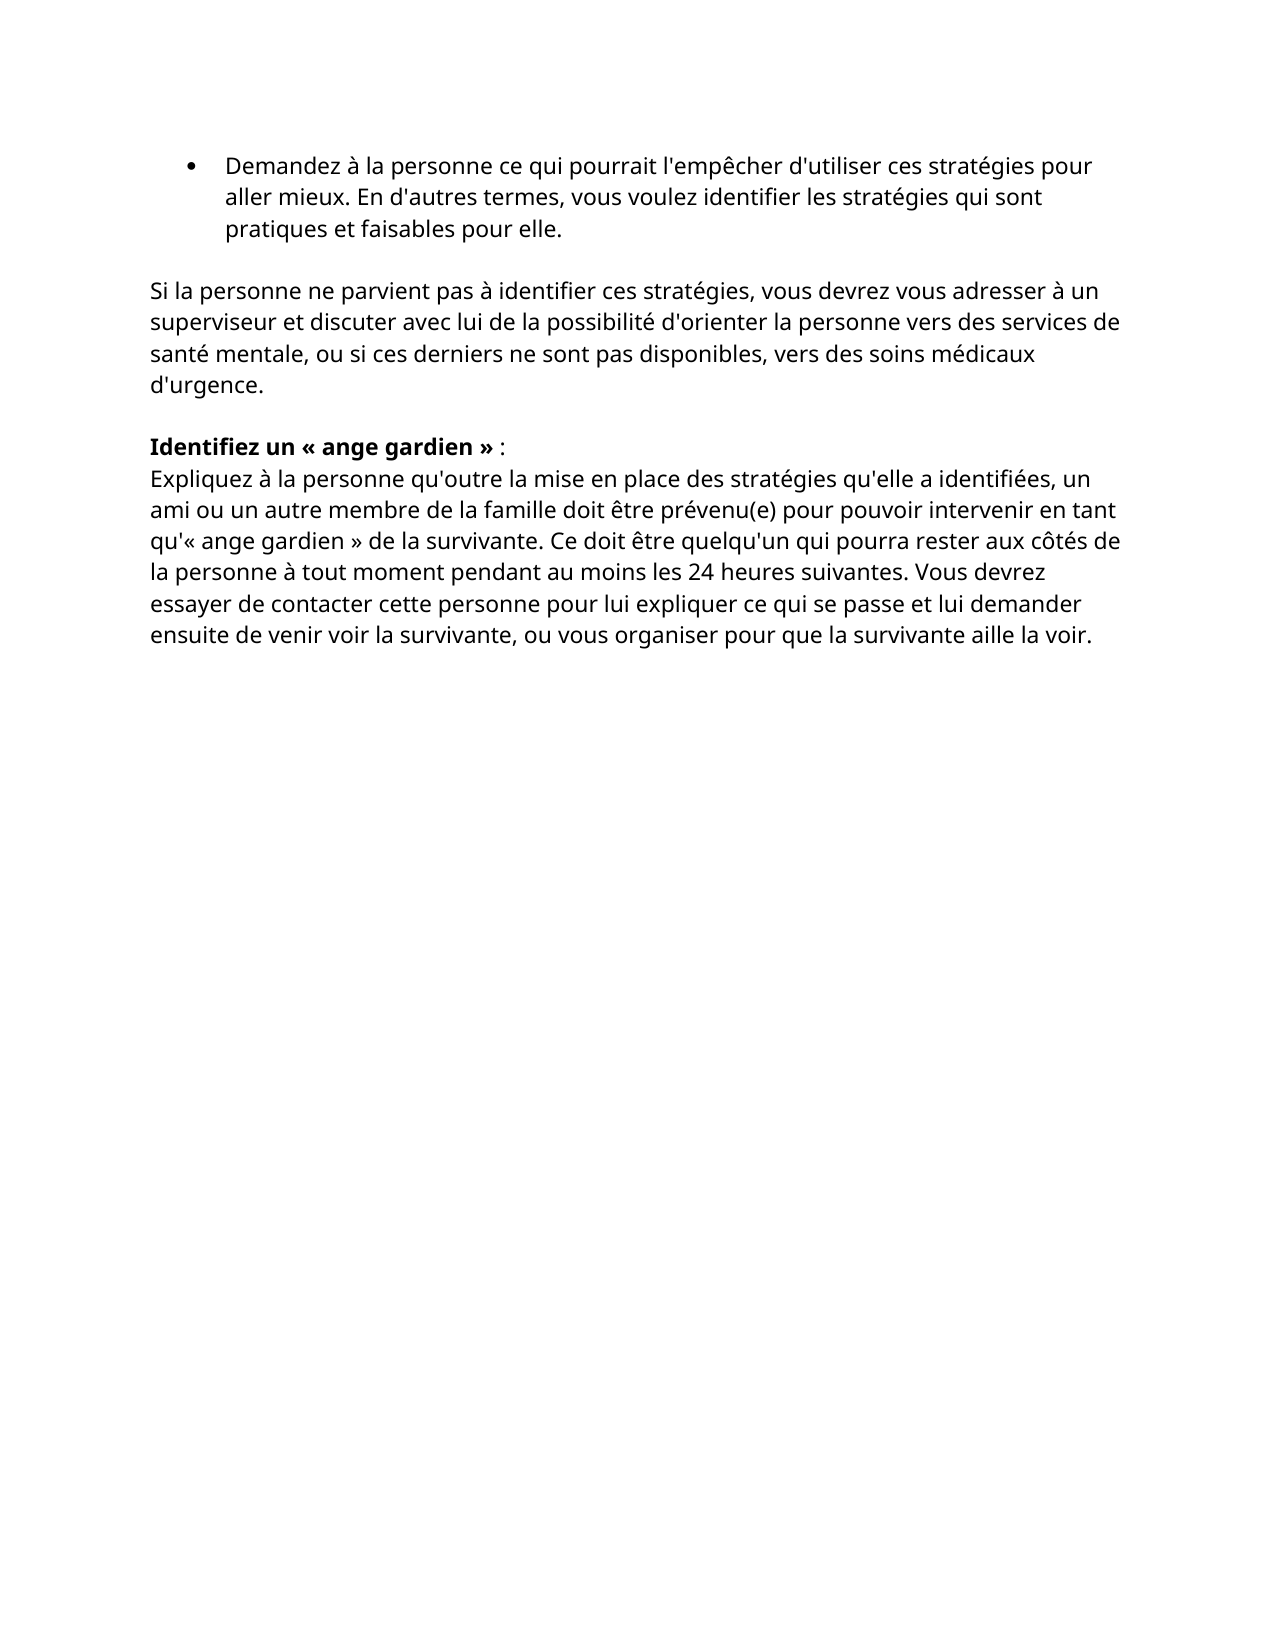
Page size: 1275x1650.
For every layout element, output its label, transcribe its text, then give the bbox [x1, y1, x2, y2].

text Si la personne ne parvient pas à identifier ces stratégies, vous devrez vous adresser à un superviseur et discuter avec lui de la possibilité d'orienter la personne vers des services de santé mentale, ou si ces derniers ne sont pas disponibles, vers des soins médicaux d'urgence. [150, 275, 1125, 400]
text Identifiez un « ange gardien » : [150, 431, 1125, 462]
list Demandez à la personne ce qui pourrait l'empêcher d'utiliser ces stratégies pour aller mieux. En d'autres termes, vous voulez identifier les stratégies qui sont pratiques et faisables pour elle. [187, 150, 1125, 244]
text Expliquez à la personne qu'outre la mise en place des stratégies qu'elle a identifiées, un ami ou un autre membre de la famille doit être prévenu(e) pour pouvoir intervenir en tant qu'« ange gardien » de la survivante. Ce doit être quelqu'un qui pourra rester aux côtés de la personne à tout moment pendant au moins les 24 heures suivantes. Vous devrez essayer de contacter cette personne pour lui expliquer ce qui se passe et lui demander ensuite de venir voir la survivante, ou vous organiser pour que la survivante aille la voir. [150, 462, 1125, 650]
